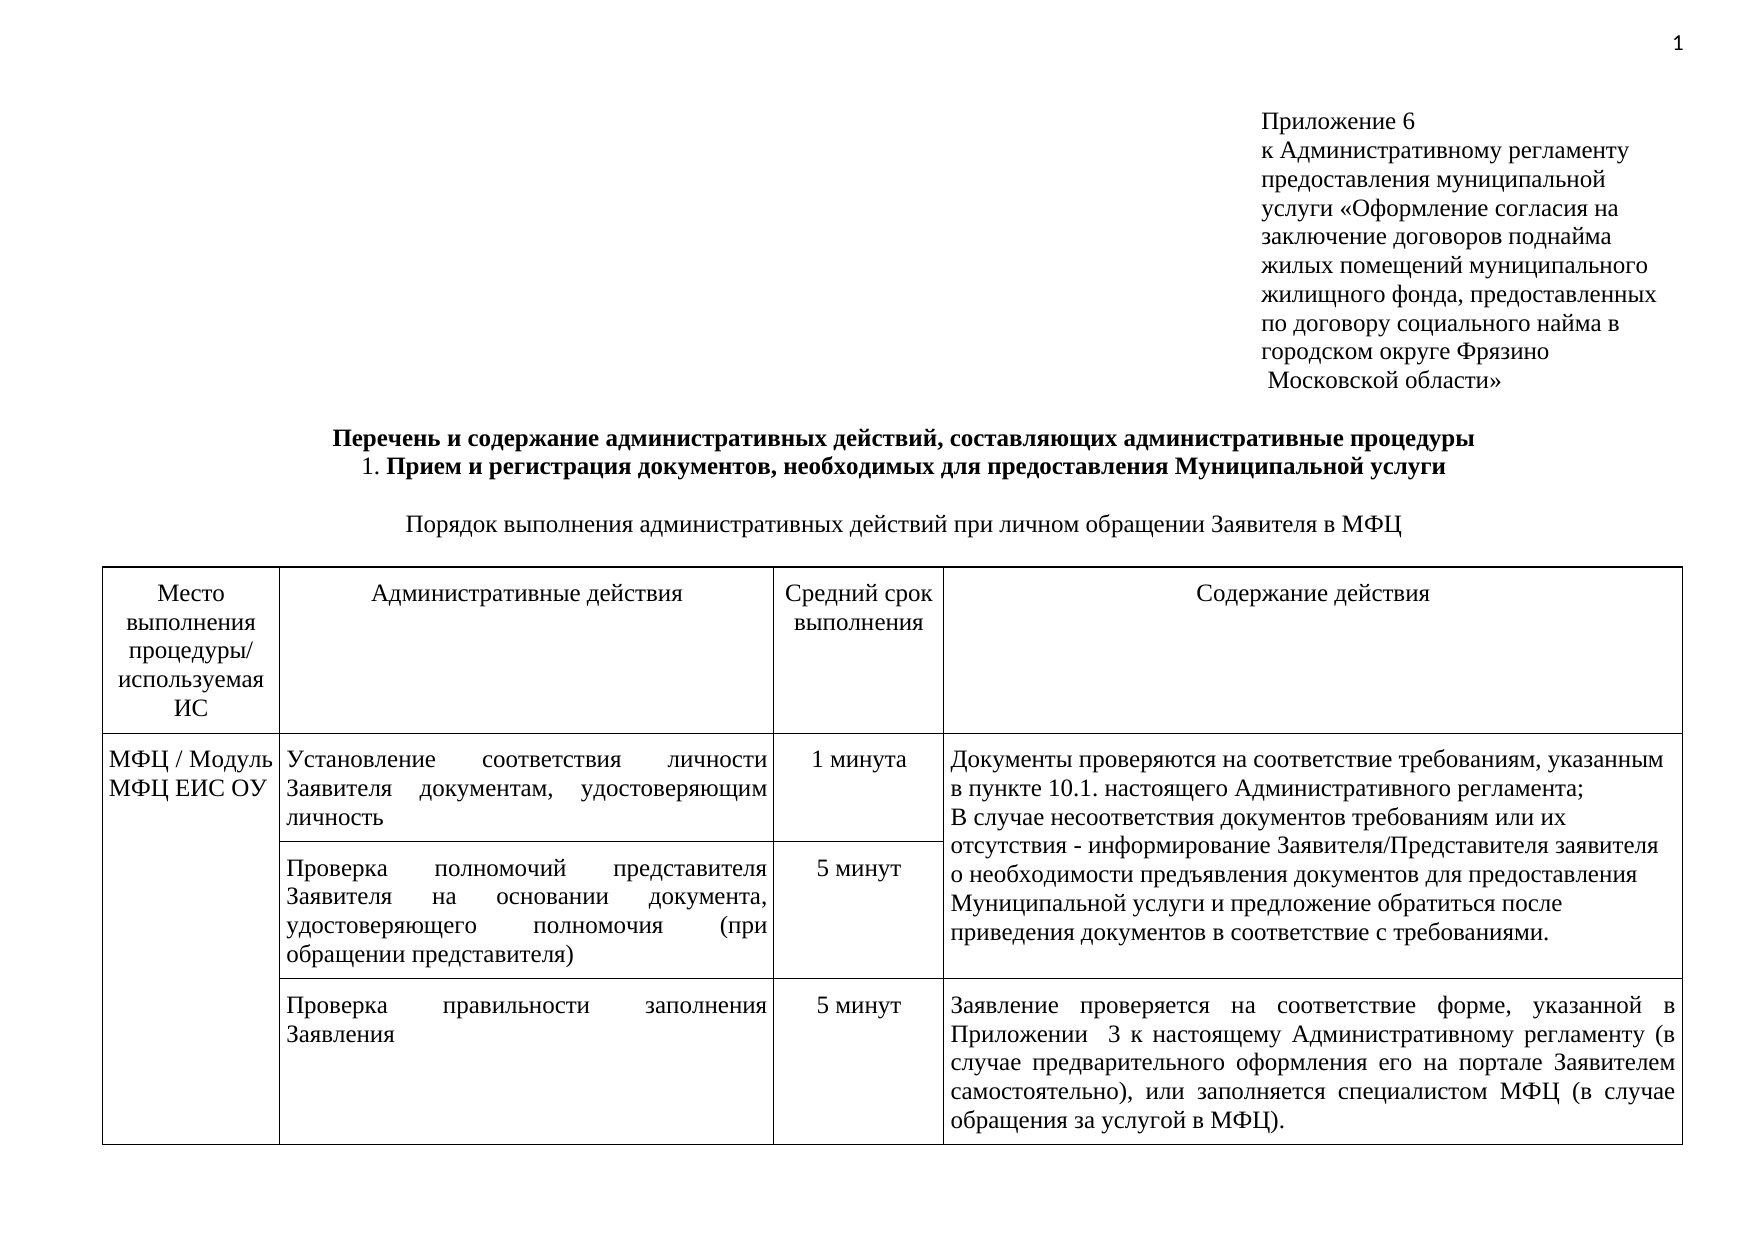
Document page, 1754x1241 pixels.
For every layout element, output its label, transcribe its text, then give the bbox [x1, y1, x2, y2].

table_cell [944, 979, 1682, 1144]
table_header Содержание действия [944, 568, 1682, 732]
table_cell 5 минут [774, 842, 943, 978]
text Порядок выполнения административных действий при личном обращении Заявителя в МФЦ [124, 509, 1683, 538]
table_cell 1 минута [774, 734, 943, 841]
text Московской области» [1261, 365, 1683, 394]
table_cell 5 минут [774, 979, 943, 1144]
table_header Место выполнения процедуры/ используемая ИС [103, 568, 279, 732]
title Перечень и содержание административных действий, составляющих административные процедуры [124, 423, 1683, 451]
table_cell Установление соответствия личности Заявителя документам, удостоверяющим личность [280, 734, 773, 841]
table_cell Проверка полномочий представителя Заявителя на основании документа, удостоверяющего полномочия (при обращении представителя) [280, 842, 773, 978]
text к Административному регламенту предоставления муниципальной услуги «Оформление согласия на заключение договоров поднайма жилых помещений муниципального жилищного фонда, предоставленных по договору социального найма в городском округе Фрязино [1261, 135, 1683, 365]
table_cell МФЦ / Модуль МФЦ ЕИС ОУ [103, 734, 279, 1144]
table_cell Документы проверяются на соответствие требованиям, указанным в пункте 10.1. настоящего Административного регламента; В случае несоответствия документов требованиям или их отсутствия - информирование Заявителя/Представителя заявителя о необходимости предъявления документов для предоставления Муниципальной услуги и предложение обратиться после приведения документов в соответствие с требованиями. [944, 734, 1682, 978]
title 1. Прием и регистрация документов, необходимых для предоставления Муниципальной услуги [124, 451, 1683, 480]
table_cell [280, 979, 773, 1144]
table_header Административные действия [280, 568, 773, 732]
text Приложение 6 [1261, 106, 1683, 135]
table_header Средний срок выполнения [774, 568, 943, 732]
